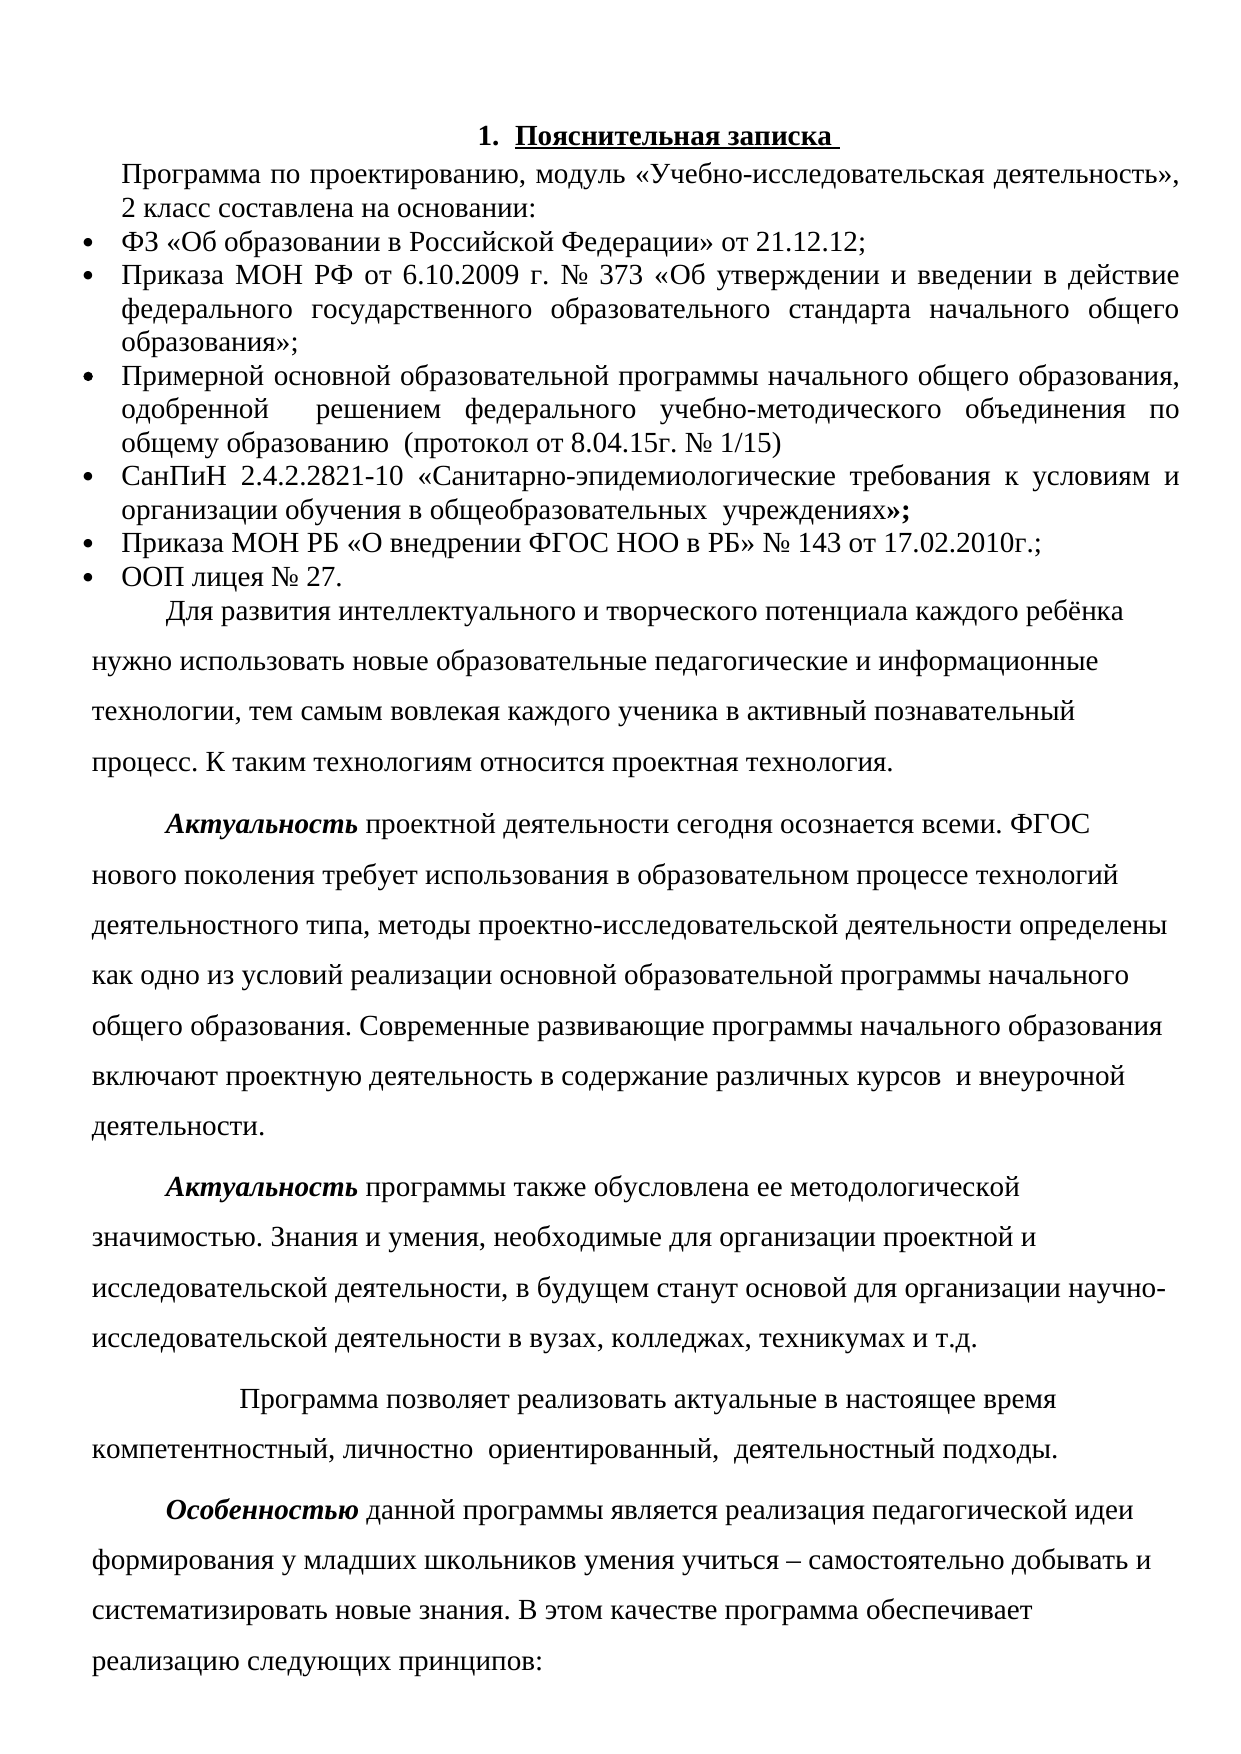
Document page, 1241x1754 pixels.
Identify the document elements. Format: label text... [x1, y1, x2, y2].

text Актуальность проектной деятельности сегодня осознается всеми. ФГОС нового поколения требует использования в образовательном процессе технологий деятельностного типа, методы проектно-исследовательской деятельности определены как одно из условий реализации основной образовательной программы начального общего образования. Современные развивающие программы начального образования включают проектную деятельность в содержание различных курсов и внеурочной деятельности. [92, 806, 1180, 1142]
text Для развития интеллектуального и творческого потенциала каждого ребёнка нужно использовать новые образовательные педагогические и информационные технологии, тем самым вовлекая каждого ученика в активный познавательный процесс. К таким технологиям относится проектная технология. [92, 593, 1180, 777]
text Программа позволяет реализовать актуальные в настоящее время компетентностный, личностно ориентированный, деятельностный подходы. [92, 1381, 1180, 1464]
list ООП лицея № 27. [84, 559, 1180, 593]
list Приказа МОН РБ «О внедрении ФГОС НОО в РБ» № 143 от 17.02.2010г.; [84, 526, 1180, 559]
list Приказа МОН РФ от 6.10.. № 373 «Об утверждении и введении в действие федерального государственного образовательного стандарта начального общего образования»; [84, 257, 1180, 358]
text Актуальность программы также обусловлена ее методологической значимостью. Знания и умения, необходимые для организации проектной и исследовательской деятельности, в будущем станут основой для организации научно-исследовательской деятельности в вузах, колледжах, техникумах и т.д. [92, 1169, 1180, 1353]
list Примерной основной образовательной программы начального общего образования, одобренной решением федерального учебно-методического объединения по общему образованию (протокол от 8.04.15г. № 1/15) [84, 358, 1180, 458]
list СанПиН 2.4.2.2821-10 «Санитарно-эпидемиологические требования к условиям и организации обучения в общеобразовательных учреждениях»; [84, 458, 1180, 526]
list Пояснительная записка [129, 118, 1180, 152]
text Особенностью данной программы является реализация педагогической идеи формирования у младших школьников умения учиться – самостоятельно добывать и систематизировать новые знания. В этом качестве программа обеспечивает реализацию следующих принципов: [92, 1492, 1180, 1676]
list ФЗ «Об образовании в Российской Федерации» от 21.12.12; [84, 224, 1180, 257]
list Программа по проектированию, модуль «Учебно-исследовательская деятельность», 2 класс составлена на основании: [121, 157, 1180, 224]
